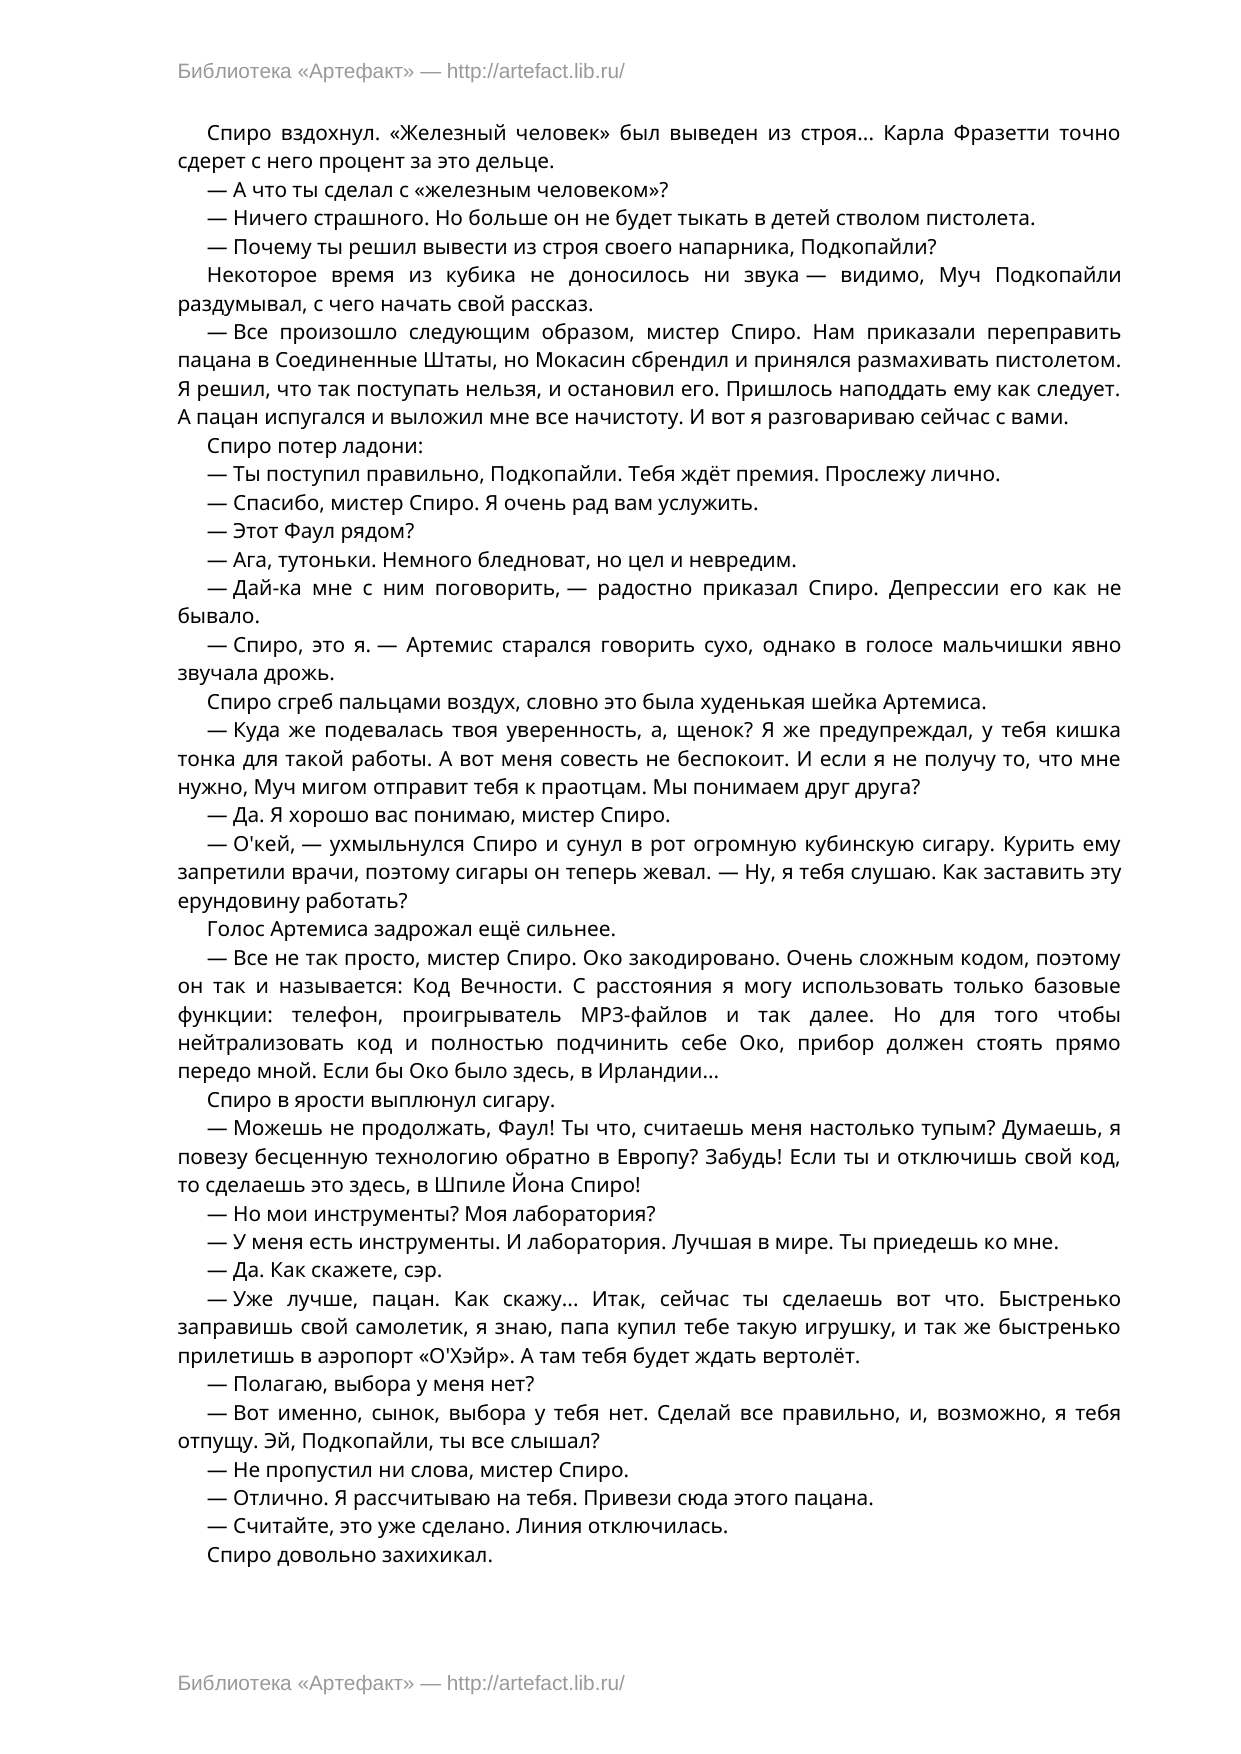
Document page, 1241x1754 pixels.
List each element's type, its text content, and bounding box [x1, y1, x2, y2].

text — Да. Я хорошо вас понимаю, мистер Спиро. [177, 801, 1122, 829]
text — Куда же подевалась твоя уверенность, а, щенок? Я же предупреждал, у тебя кишка тонка для такой работы. А вот меня совесть не беспокоит. И если я не получу то, что мне нужно, Муч мигом отправит тебя к праотцам. Мы понимаем друг друга? [177, 715, 1122, 801]
text — Считайте, это уже сделано. Линия отключилась. [177, 1512, 1122, 1540]
text — Отлично. Я рассчитываю на тебя. Привези сюда этого пацана. [177, 1483, 1122, 1512]
text — Дай-ка мне с ним поговорить, — радостно приказал Спиро. Депрессии его как не бывало. [177, 573, 1122, 630]
text — Все произошло следующим образом, мистер Спиро. Нам приказали переправить пацана в Соединенные Штаты, но Мокасин сбрендил и принялся размахивать пистолетом. Я решил, что так поступать нельзя, и остановил его. Пришлось наподдать ему как следует. А пацан испугался и выложил мне все начистоту. И вот я разговариваю сейчас с вами. [177, 317, 1122, 431]
text — Вот именно, сынок, выбора у тебя нет. Сделай все правильно, и, возможно, я тебя отпущу. Эй, Подкопайли, ты все слышал? [177, 1398, 1122, 1455]
text Голос Артемиса задрожал ещё сильнее. [177, 914, 1122, 943]
text — А что ты сделал с «железным человеком»? [177, 175, 1122, 203]
text — Почему ты решил вывести из строя своего напарника, Подкопайли? [177, 232, 1122, 260]
text Спиро потер ладони: [177, 431, 1122, 459]
text Некоторое время из кубика не доносилось ни звука — видимо, Муч Подкопайли раздумывал, с чего начать свой рассказ. [177, 260, 1122, 317]
text — Уже лучше, пацан. Как скажу... Итак, сейчас ты сделаешь вот что. Быстренько заправишь свой самолетик, я знаю, папа купил тебе такую игрушку, и так же быстренько прилетишь в аэропорт «О'Хэйр». А там тебя будет ждать вертолёт. [177, 1284, 1122, 1369]
text Спиро довольно захихикал. [177, 1540, 1122, 1568]
text — Ага, тутоньки. Немного бледноват, но цел и невредим. [177, 545, 1122, 573]
text — У меня есть инструменты. И лаборатория. Лучшая в мире. Ты приедешь ко мне. [177, 1227, 1122, 1256]
text — Ты поступил правильно, Подкопайли. Тебя ждёт премия. Прослежу лично. [177, 459, 1122, 488]
text Спиро сгреб пальцами воздух, словно это была худенькая шейка Артемиса. [177, 687, 1122, 715]
text — О'кей, — ухмыльнулся Спиро и сунул в рот огромную кубинскую сигару. Курить ему запретили врачи, поэтому сигары он теперь жевал. — Ну, я тебя слушаю. Как заставить эту ерундовину работать? [177, 829, 1122, 914]
text — Спасибо, мистер Спиро. Я очень рад вам услужить. [177, 488, 1122, 516]
text Спиро в ярости выплюнул сигару. [177, 1085, 1122, 1113]
text — Все не так просто, мистер Спиро. Око закодировано. Очень сложным кодом, поэтому он так и называется: Код Вечности. С расстояния я могу использовать только базовые функции: телефон, проигрыватель МР3-файлов и так далее. Но для того чтобы нейтрализовать код и полностью подчинить себе Око, прибор должен стоять прямо передо мной. Если бы Око было здесь, в Ирландии... [177, 943, 1122, 1085]
text — Не пропустил ни слова, мистер Спиро. [177, 1455, 1122, 1483]
text — Да. Как скажете, сэр. [177, 1256, 1122, 1284]
text — Ничего страшного. Но больше он не будет тыкать в детей стволом пистолета. [177, 203, 1122, 232]
text — Можешь не продолжать, Фаул! Ты что, считаешь меня настолько тупым? Думаешь, я повезу бесценную технологию обратно в Европу? Забудь! Если ты и отключишь свой код, то сделаешь это здесь, в Шпиле Йона Спиро! [177, 1113, 1122, 1199]
text — Этот Фаул рядом? [177, 516, 1122, 545]
text — Полагаю, выбора у меня нет? [177, 1369, 1122, 1398]
text Спиро вздохнул. «Железный человек» был выведен из строя... Карла Фразетти точно сдерет с него процент за это дельце. [177, 118, 1122, 175]
text — Спиро, это я. — Артемис старался говорить сухо, однако в голосе мальчишки явно звучала дрожь. [177, 630, 1122, 687]
text — Но мои инструменты? Моя лаборатория? [177, 1199, 1122, 1227]
